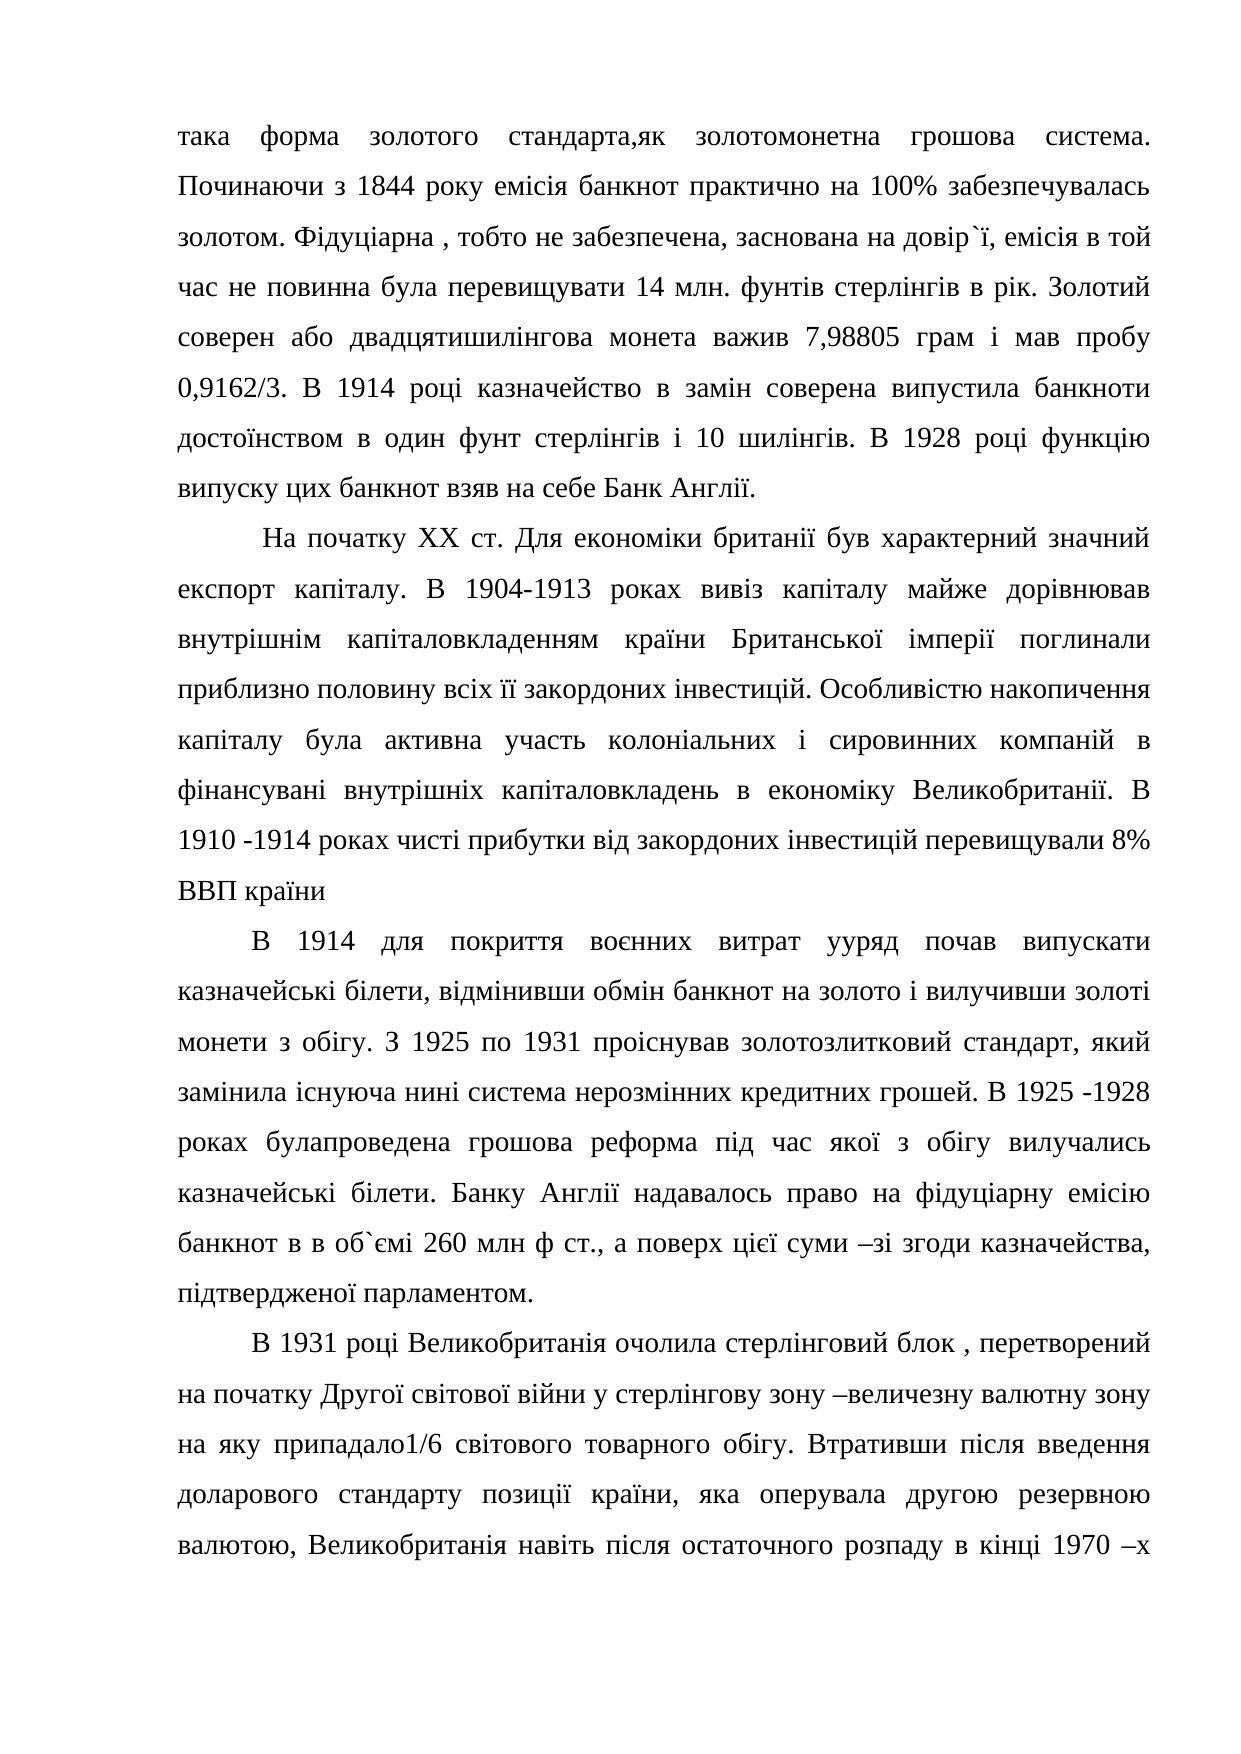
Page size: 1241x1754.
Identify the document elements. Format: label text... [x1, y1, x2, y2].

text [177, 118, 1152, 504]
text В 1914 для покриття воєнних витрат ууряд почав випускати казначейські білети, відмінивши обмін банкнот на золото і вилучивши золоті монети з обігу. З 1925 по 1931 проіснував золотозлитковий стандарт, який замінила існуюча нині система нерозмінних кредитних грошей. В 1925 -1928 роках булапроведена грошова реформа під час якої з обігу вилучались казначейські білети. Банку Англії надавалось право на фідуціарну емісію банкнот в в об`ємі 260 млн ф ст., а поверх цієї суми –зі згоди казначейства, підтвердженої парламентом. [177, 923, 1152, 1309]
text На початку ХХ ст. Для економіки британії був характерний значний експорт капіталу. В 1904-1913 роках вивіз капіталу майже дорівнював внутрішнім капіталовкладенням країни Британської імперії поглинали приблизно половину всіх її закордоних інвестицій. Особливістю накопичення капіталу була активна участь колоніальних і сировинних компаній в фінансувані внутрішніх капіталовкладень в економіку Великобританії. В 1910 -1914 роках чисті прибутки від закордоних інвестицій перевищували 8% ВВП країни [177, 521, 1152, 906]
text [177, 1326, 1152, 1560]
